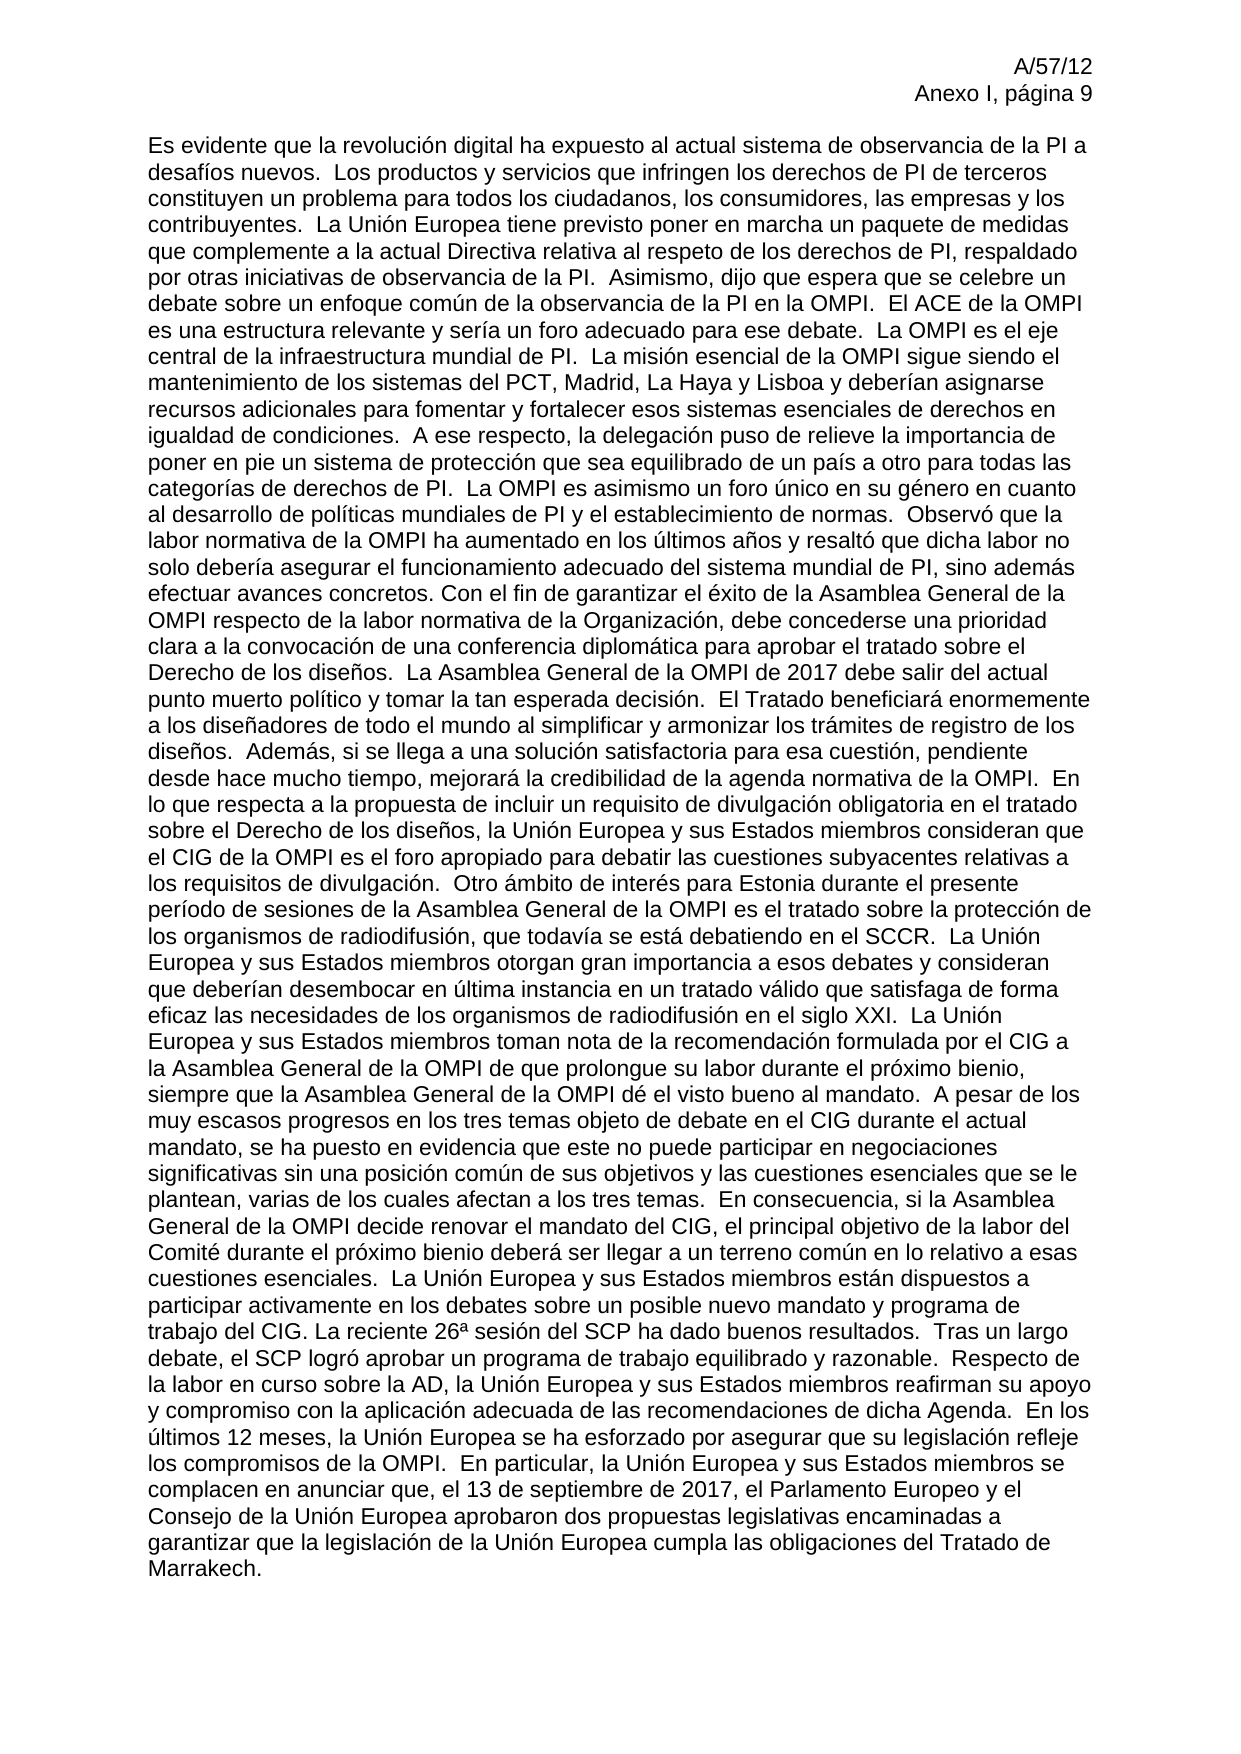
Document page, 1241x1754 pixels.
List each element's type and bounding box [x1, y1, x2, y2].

text [148, 132, 1092, 1582]
